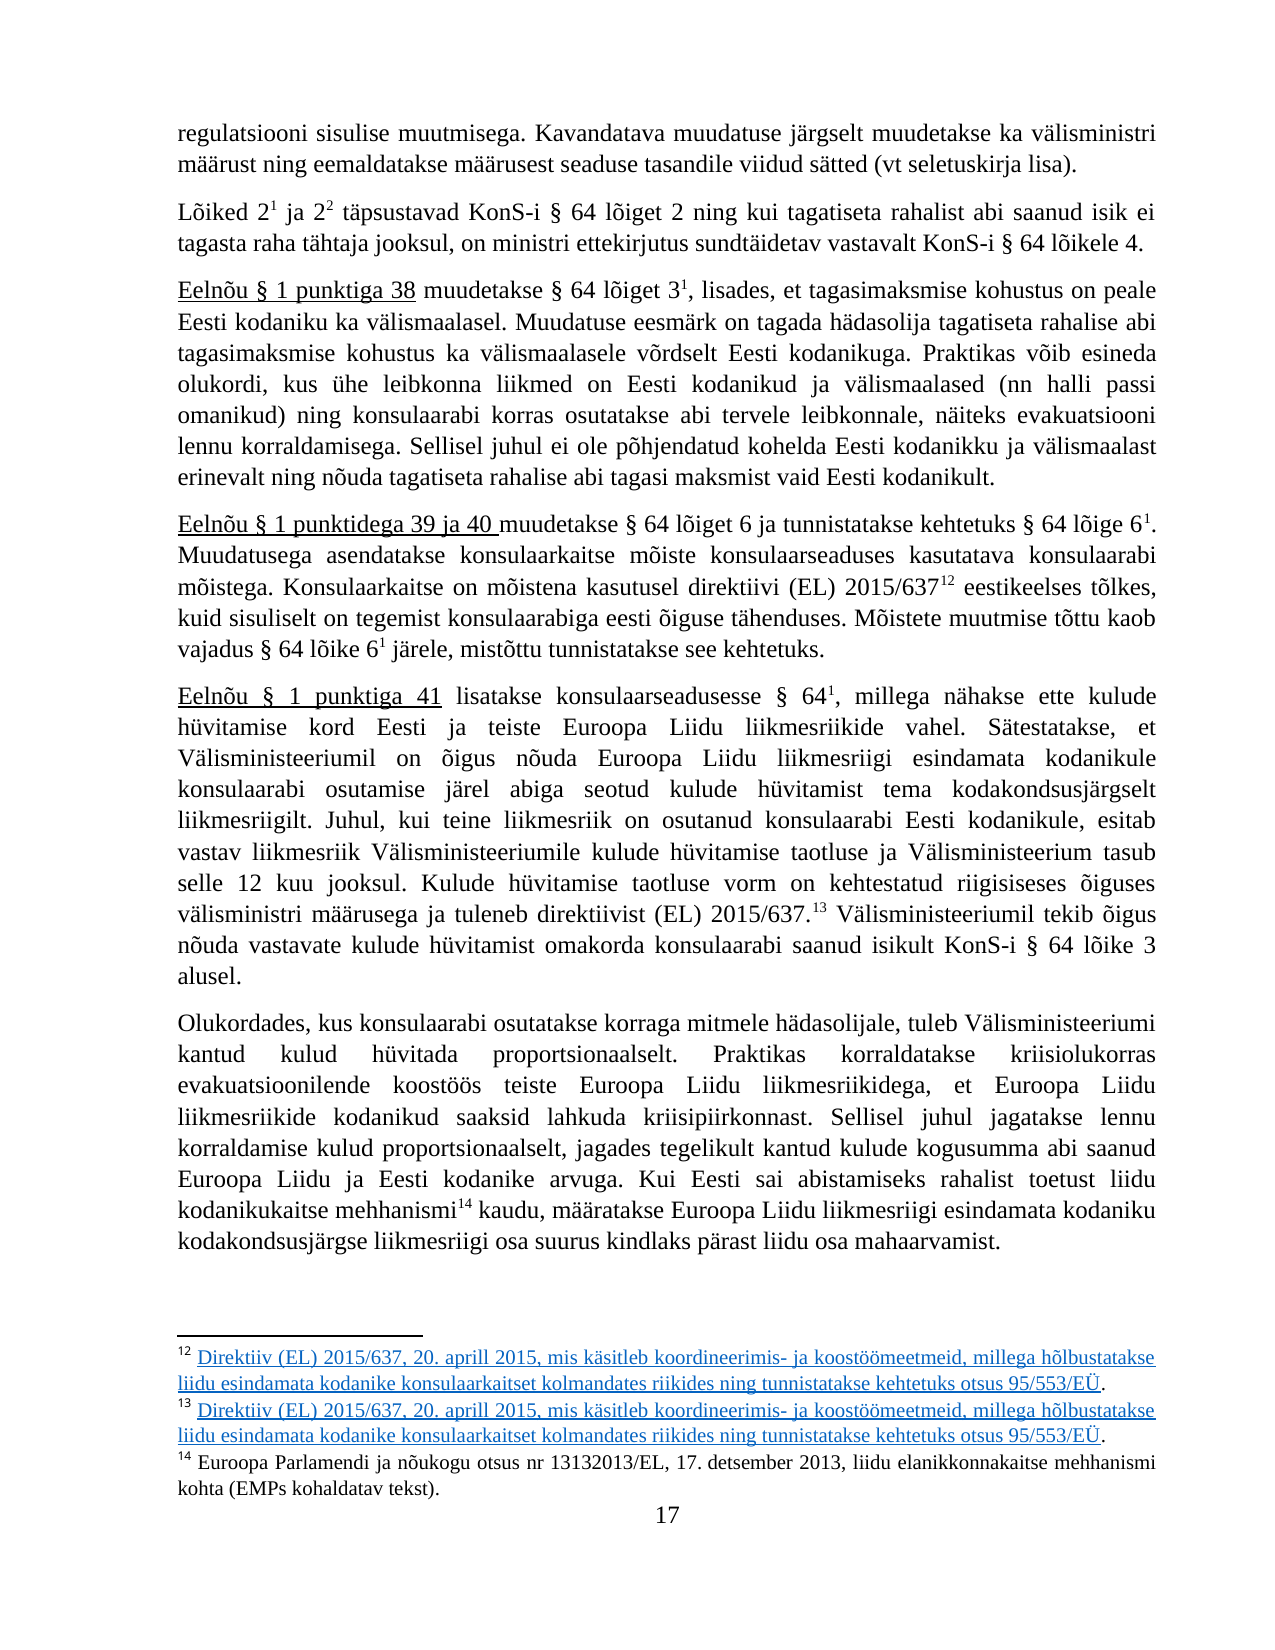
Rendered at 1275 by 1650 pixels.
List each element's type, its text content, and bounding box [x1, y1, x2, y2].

text Eelnõu § 1 punktidega 39 ja 40 muudetakse § 64 lõiget 6 ja tunnistatakse kehtetuks § 64 lõige 61. Muudatusega asendatakse konsulaarkaitse mõiste konsulaarseaduses kasutatava konsulaarabi mõistega. Konsulaarkaitse on mõistena kasutusel direktiivi (EL) 2015/637 eestikeelses tõlkes, kuid sisuliselt on tegemist konsulaarabiga eesti õiguse tähenduses. Mõistete muutmise tõttu kaob vajadus § 64 lõike 61 järele, mistõttu tunnistatakse see kehtetuks. [177, 509, 1157, 662]
text Eelnõu § 1 punktiga 41 lisatakse konsulaarseadusesse § 641, millega nähakse ette kulude hüvitamise kord Eesti ja teiste Euroopa Liidu liikmesriikide vahel. Sätestatakse, et Välisministeeriumil on õigus nõuda Euroopa Liidu liikmesriigi esindamata kodanikule konsulaarabi osutamise järel abiga seotud kulude hüvitamist tema kodakondsusjärgselt liikmesriigilt. Juhul, kui teine liikmesriik on osutanud konsulaarabi Eesti kodanikule, esitab vastav liikmesriik Välisministeeriumile kulude hüvitamise taotluse ja Välisministeerium tasub selle 12 kuu jooksul. Kulude hüvitamise taotluse vorm on kehtestatud riigisiseses õiguses välisministri määrusega ja tuleneb direktiivist (EL) 2015/637. Välisministeeriumil tekib õigus nõuda vastavate kulude hüvitamist omakorda konsulaarabi saanud isikult KonS-i § 64 lõike 3 alusel. [177, 681, 1157, 989]
text Lõiked 21 ja 22 täpsustavad KonS-i § 64 lõiget 2 ning kui tagatiseta rahalist abi saanud isik ei tagasta raha tähtaja jooksul, on ministri ettekirjutus sundtäidetav vastavalt KonS-i § 64 lõikele 4. [177, 197, 1157, 257]
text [177, 118, 1157, 178]
text Eelnõu § 1 punktiga 38 muudetakse § 64 lõiget 31, lisades, et tagasimaksmise kohustus on peale Eesti kodaniku ka välismaalasel. Muudatuse eesmärk on tagada hädasolija tagatiseta rahalise abi tagasimaksmise kohustus ka välismaalasele võrdselt Eesti kodanikuga. Praktikas võib esineda olukordi, kus ühe leibkonna liikmed on Eesti kodanikud ja välismaalased (nn halli passi omanikud) ning konsulaarabi korras osutatakse abi tervele leibkonnale, näiteks evakuatsiooni lennu korraldamisega. Sellisel juhul ei ole põhjendatud kohelda Eesti kodanikku ja välismaalast erinevalt ning nõuda tagatiseta rahalise abi tagasi maksmist vaid Eesti kodanikult. [177, 276, 1157, 491]
text Olukordades, kus konsulaarabi osutatakse korraga mitmele hädasolijale, tuleb Välisministeeriumi kantud kulud hüvitada proportsionaalselt. Praktikas korraldatakse kriisiolukorras evakuatsioonilende koostöös teiste Euroopa Liidu liikmesriikidega, et Euroopa Liidu liikmesriikide kodanikud saaksid lahkuda kriisipiirkonnast. Sellisel juhul jagatakse lennu korraldamise kulud proportsionaalselt, jagades tegelikult kantud kulude kogusumma abi saanud Euroopa Liidu ja Eesti kodanike arvuga. Kui Eesti sai abistamiseks rahalist toetust liidu kodanikukaitse mehhanismi kaudu, määratakse Euroopa Liidu liikmesriigi esindamata kodaniku kodakondsusjärgse liikmesriigi osa suurus kindlaks pärast liidu osa mahaarvamist. [177, 1008, 1157, 1254]
